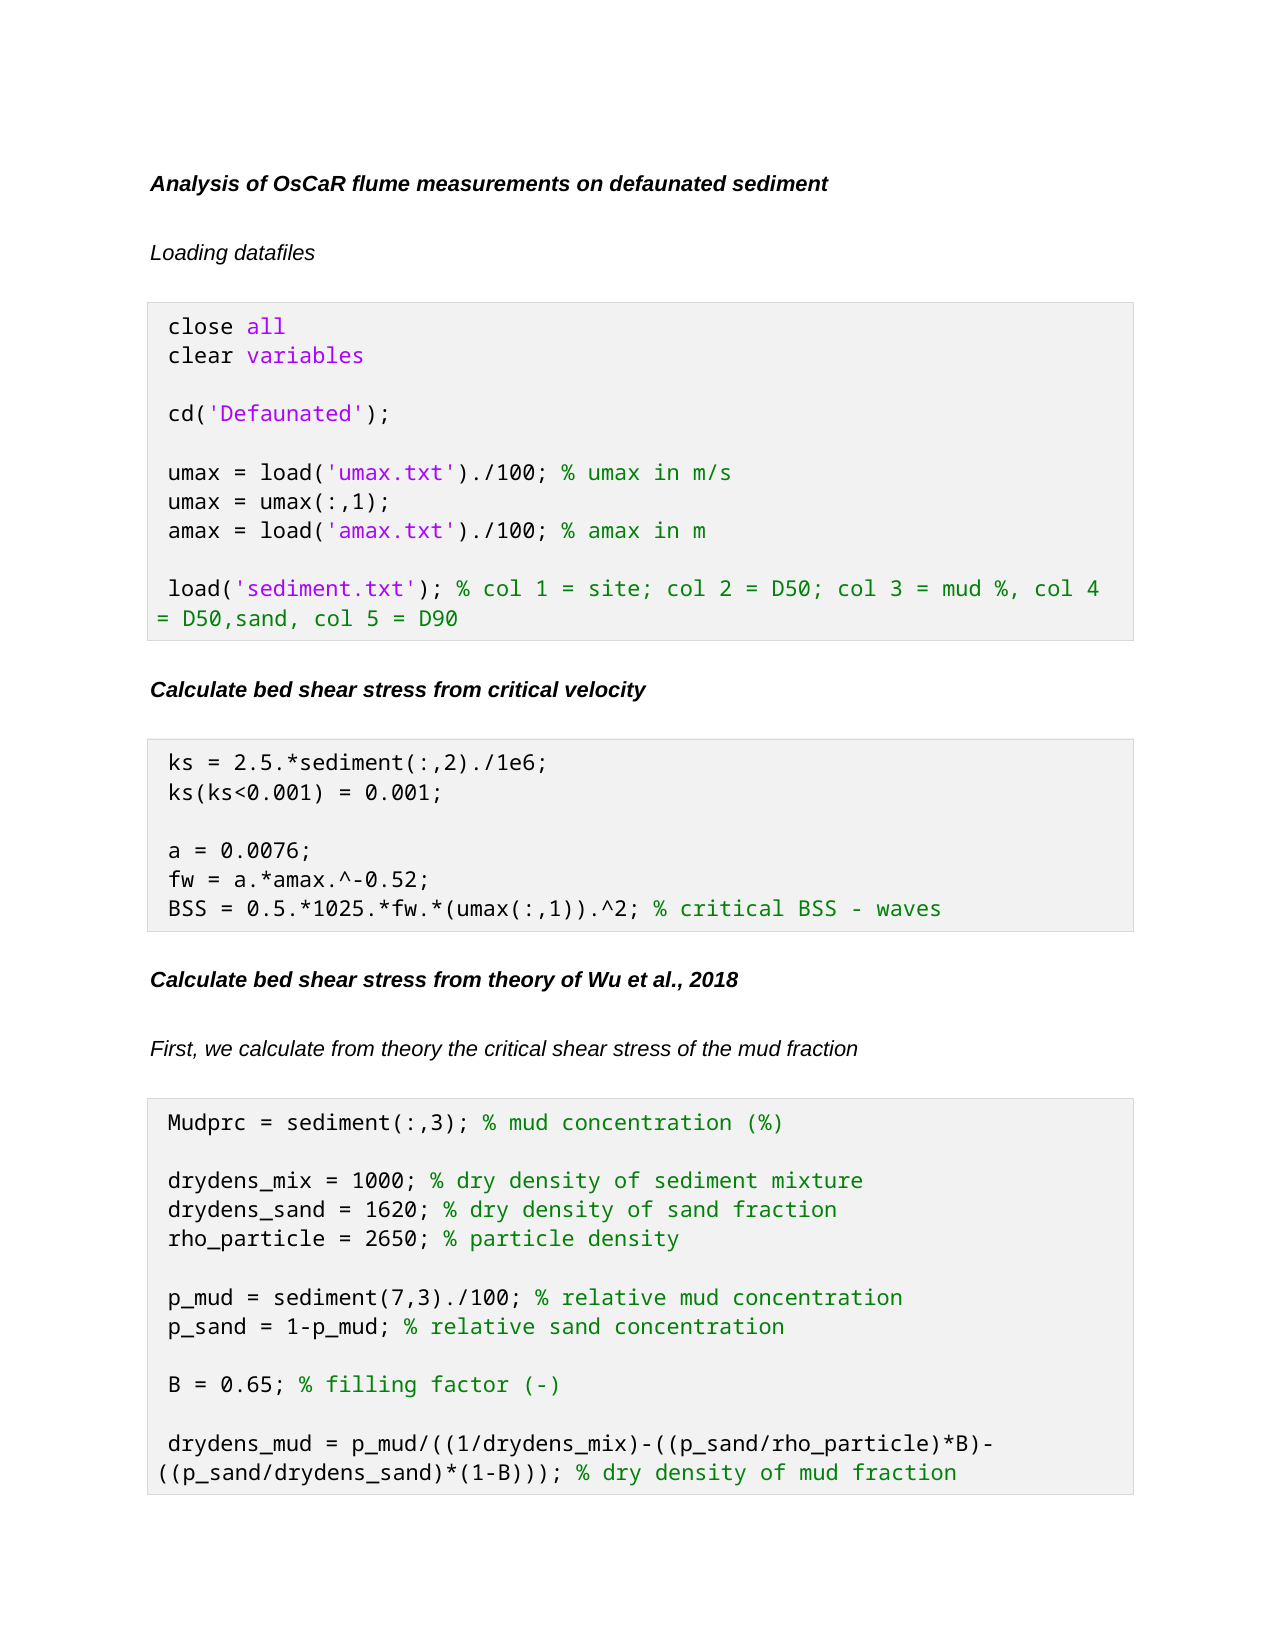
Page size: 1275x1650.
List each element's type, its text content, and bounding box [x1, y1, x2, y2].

text p_sand = 1-p_mud; % relative sand concentration [148, 1302, 1133, 1331]
text rho_particle = 2650; % particle density [148, 1214, 1133, 1244]
text ks = 2.5.*sediment(:,2)./1e6; [148, 740, 1133, 768]
text drydens_mud = p_mud/((1/drydens_mix)-((p_sand/rho_particle)*B)-((p_sand/drydens_sand)*(1-B))); % dry density of mud fraction [148, 1419, 1133, 1494]
text close all [148, 303, 1133, 331]
text Calculate bed shear stress from critical velocity [150, 677, 1125, 702]
text First, we calculate from theory the critical shear stress of the mud fraction [150, 1036, 1125, 1061]
text umax = umax(:,1); [148, 477, 1133, 506]
text fw = a.*amax.^-0.52; [148, 855, 1133, 884]
text drydens_mix = 1000; % dry density of sediment mixture [148, 1156, 1133, 1185]
text Analysis of OsCaR flume measurements on defaunated sediment [150, 172, 1125, 197]
text ks(ks<0.001) = 0.001; [148, 768, 1133, 797]
text drydens_sand = 1620; % dry density of sand fraction [148, 1185, 1133, 1214]
text clear variables [148, 331, 1133, 360]
text load('sediment.txt'); % col 1 = site; col 2 = D50; col 3 = mud %, col 4 = D50,sand, col 5 = D90 [148, 564, 1133, 640]
text p_mud = sediment(7,3)./100; % relative mud concentration [148, 1273, 1133, 1302]
text cd('Defaunated'); [148, 389, 1133, 419]
text B = 0.65; % filling factor (-) [148, 1360, 1133, 1389]
text Mudprc = sediment(:,3); % mud concentration (%) [148, 1099, 1133, 1127]
text Calculate bed shear stress from theory of Wu et al., 2018 [150, 968, 1125, 993]
text umax = load('umax.txt')./100; % umax in m/s [148, 448, 1133, 477]
text amax = load('amax.txt')./100; % amax in m [148, 506, 1133, 535]
text a = 0.0076; [148, 826, 1133, 855]
text Loading datafiles [150, 241, 1125, 266]
text BSS = 0.5.*1025.*fw.*(umax(:,1)).^2; % critical BSS - waves [148, 884, 1133, 931]
